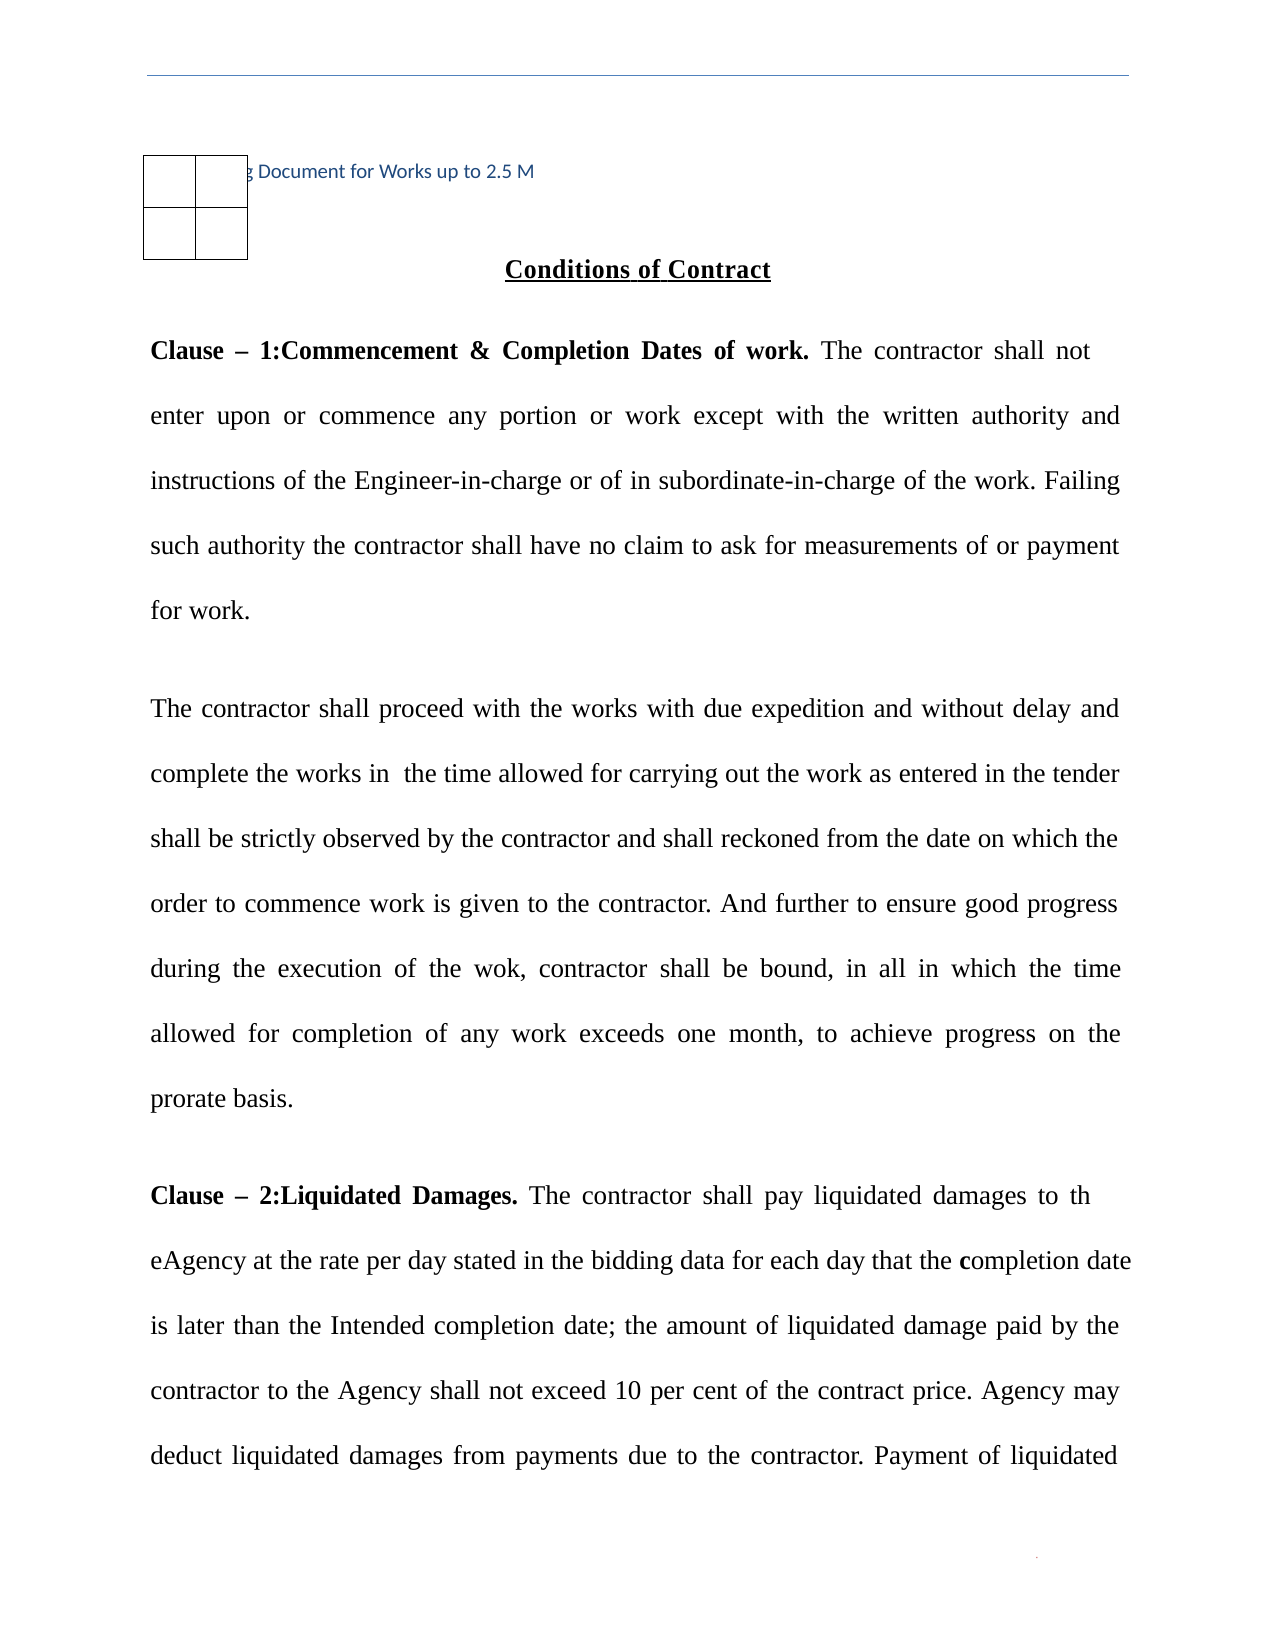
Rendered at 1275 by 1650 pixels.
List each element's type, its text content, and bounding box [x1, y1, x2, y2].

text complete the works in the time allowed for carrying out the work as entered in the tender [150, 740, 1169, 805]
text such authority the contractor shall have no claim to ask for measurements of or payment [150, 512, 1169, 577]
text order to commence work is given to the contractor. And further to ensure good progress [150, 870, 1169, 935]
text for work. [150, 577, 1169, 642]
text contractor to the Agency shall not exceed 10 per cent of the contract price. Agency may [150, 1357, 1169, 1422]
text is later than the Intended completion date; the amount of liquidated damage paid by the [150, 1292, 1169, 1357]
text during the execution of the wok, contractor shall be bound, in all in which the time [150, 935, 1169, 1000]
text instructions of the Engineer-in-charge or of in subordinate-in-charge of the work. Failing [150, 447, 1169, 512]
text Clause – 1:Commencement & Completion Dates of work. The contractor shall not [150, 317, 1169, 382]
text Clause – 2:Liquidated Damages. The contractor shall pay liquidated damages to theAgency at the rate per day stated in the bidding data for each day that the completion date [150, 1162, 1169, 1292]
text Conditions of Contract [150, 252, 1169, 285]
text shall be strictly observed by the contractor and shall reckoned from the date on which the [150, 805, 1169, 870]
text prorate basis. [150, 1065, 1169, 1130]
text Draft Bidding Document for Works up to 2.5 M [248, 155, 1169, 187]
text deduct liquidated damages from payments due to the contractor. Payment of liquidated [150, 1422, 1169, 1487]
text enter upon or commence any portion or work except with the written authority and [150, 382, 1169, 447]
text allowed for completion of any work exceeds one month, to achieve progress on the [150, 1000, 1169, 1065]
text The contractor shall proceed with the works with due expedition and without delay and [150, 675, 1169, 740]
